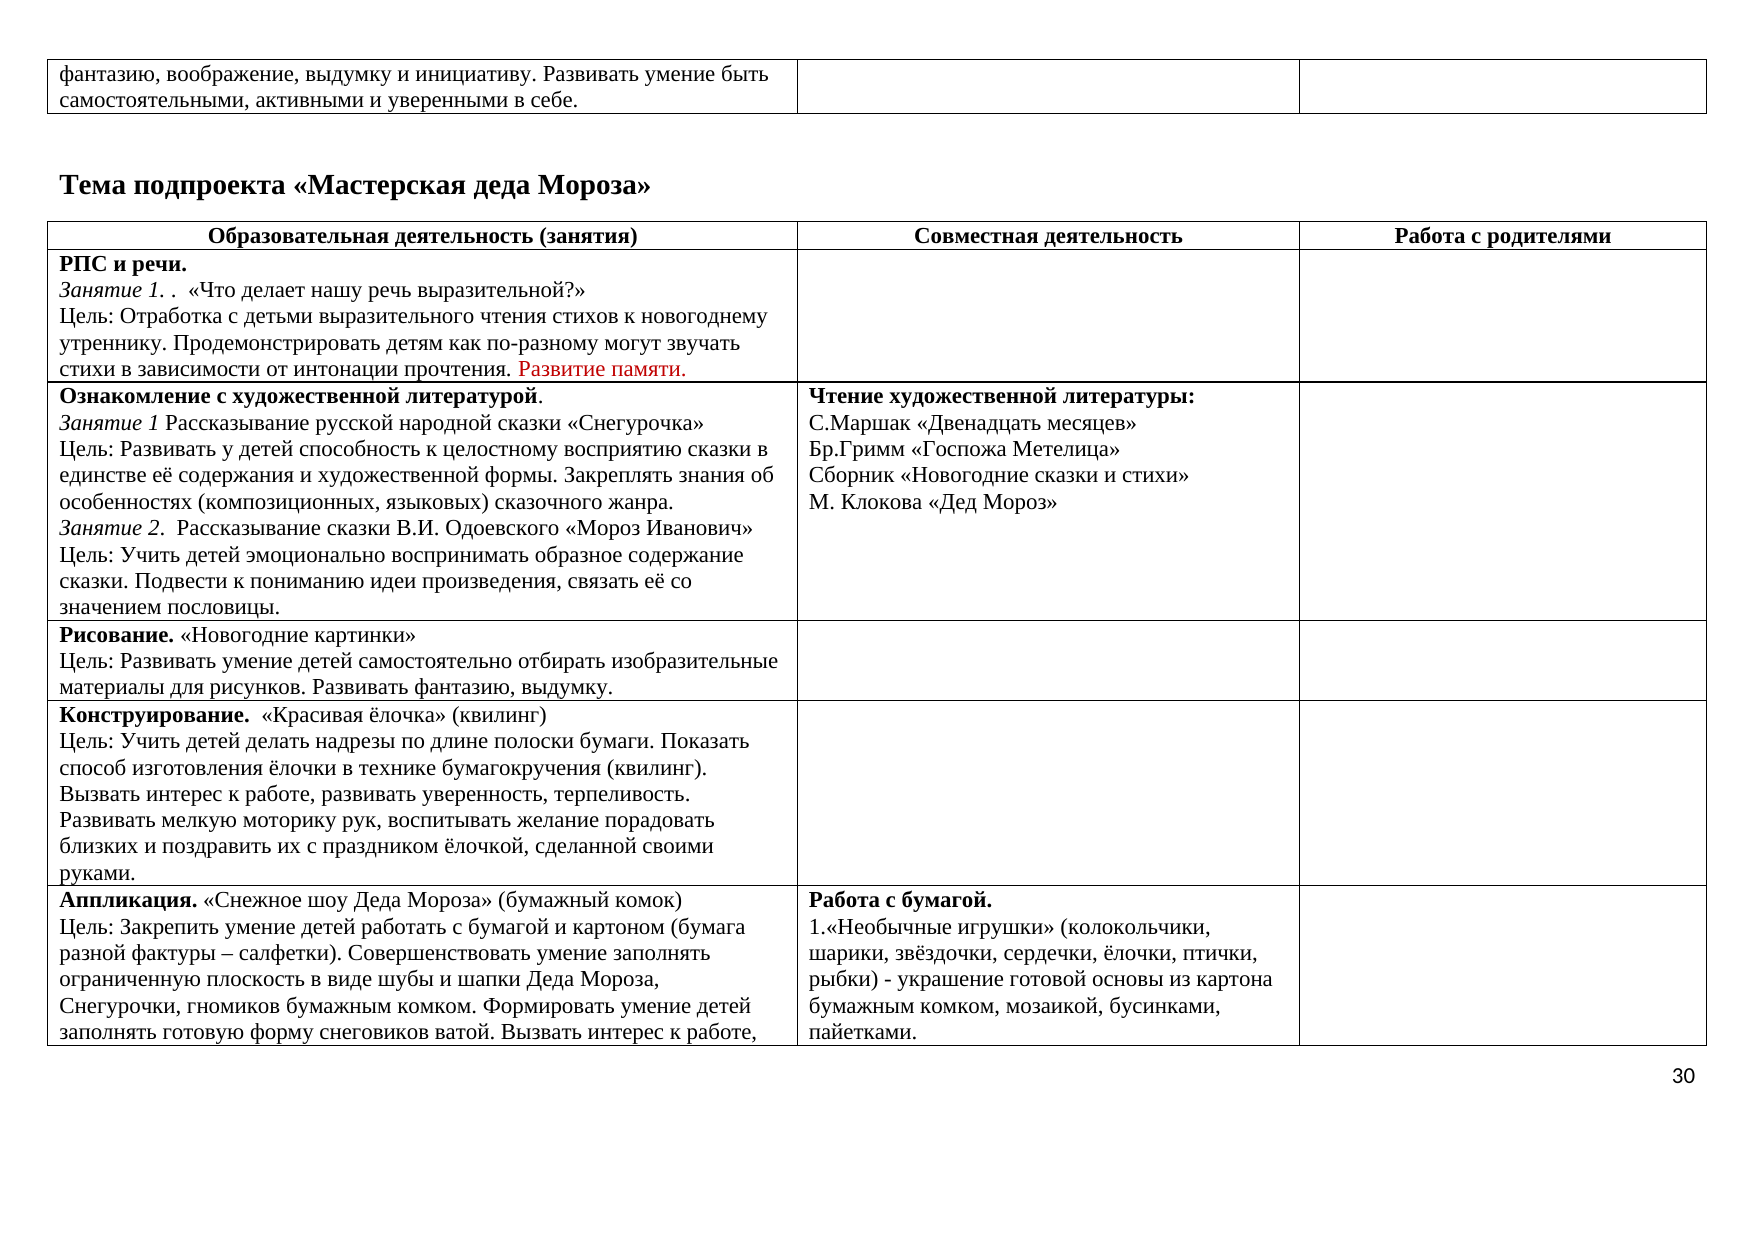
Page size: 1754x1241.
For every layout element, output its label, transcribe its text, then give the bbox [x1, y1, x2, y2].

text Тема подпроекта «Мастерская деда Мороза» [59, 167, 1695, 200]
table_header Совместная деятельность [798, 222, 1299, 249]
table_cell Конструирование. «Красивая ёлочка» (квилинг) Цель: Учить детей делать надрезы по длине полоски бумаги. Показать способ изготовления ёлочки в технике бумагокручения (квилинг). Вызвать интерес к работе, развивать уверенность, терпеливость. Развивать мелкую моторику рук, воспитывать желание порадовать близких и поздравить их с праздником ёлочкой, сделанной своими руками. [48, 701, 797, 885]
table_cell Ознакомление с художественной литературой. Занятие 1 Рассказывание русской народной сказки «Снегурочка» Цель: Развивать у детей способность к целостному восприятию сказки в единстве её содержания и художественной формы. Закреплять знания об особенностях (композиционных, языковых) сказочного жанра. Занятие 2. Рассказывание сказки В.И. Одоевского «Мороз Иванович» Цель: Учить детей эмоционально воспринимать образное содержание сказки. Подвести к пониманию идеи произведения, связать её со значением пословицы. [48, 383, 797, 620]
table_cell [1300, 60, 1706, 113]
table_cell [798, 701, 1299, 885]
table_cell [798, 250, 1299, 381]
table_cell [1300, 886, 1706, 1044]
table_cell РПС и речи. Занятие 1. . «Что делает нашу речь выразительной?» Цель: Отработка с детьми выразительного чтения стихов к новогоднему утреннику. Продемонстрировать детям как по-разному могут звучать стихи в зависимости от интонации прочтения. Развитие памяти. [48, 250, 797, 381]
table_header Образовательная деятельность (занятия) [48, 222, 797, 249]
table_cell [1300, 383, 1706, 620]
table_cell Чтение художественной литературы: С.Маршак «Двенадцать месяцев» Бр.Гримм «Госпожа Метелица» Сборник «Новогодние сказки и стихи» М. Клокова «Дед Мороз» [798, 383, 1299, 620]
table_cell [798, 886, 1299, 1044]
table_cell Рисование. «Новогодние картинки» Цель: Развивать умение детей самостоятельно отбирать изобразительные материалы для рисунков. Развивать фантазию, выдумку. [48, 621, 797, 700]
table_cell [48, 60, 797, 113]
table_cell [798, 60, 1299, 113]
table_cell [1300, 621, 1706, 700]
table_cell [1300, 701, 1706, 885]
table_cell [1300, 250, 1706, 381]
table_cell [798, 621, 1299, 700]
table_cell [48, 886, 797, 1044]
table_header Работа с родителями [1300, 222, 1706, 249]
